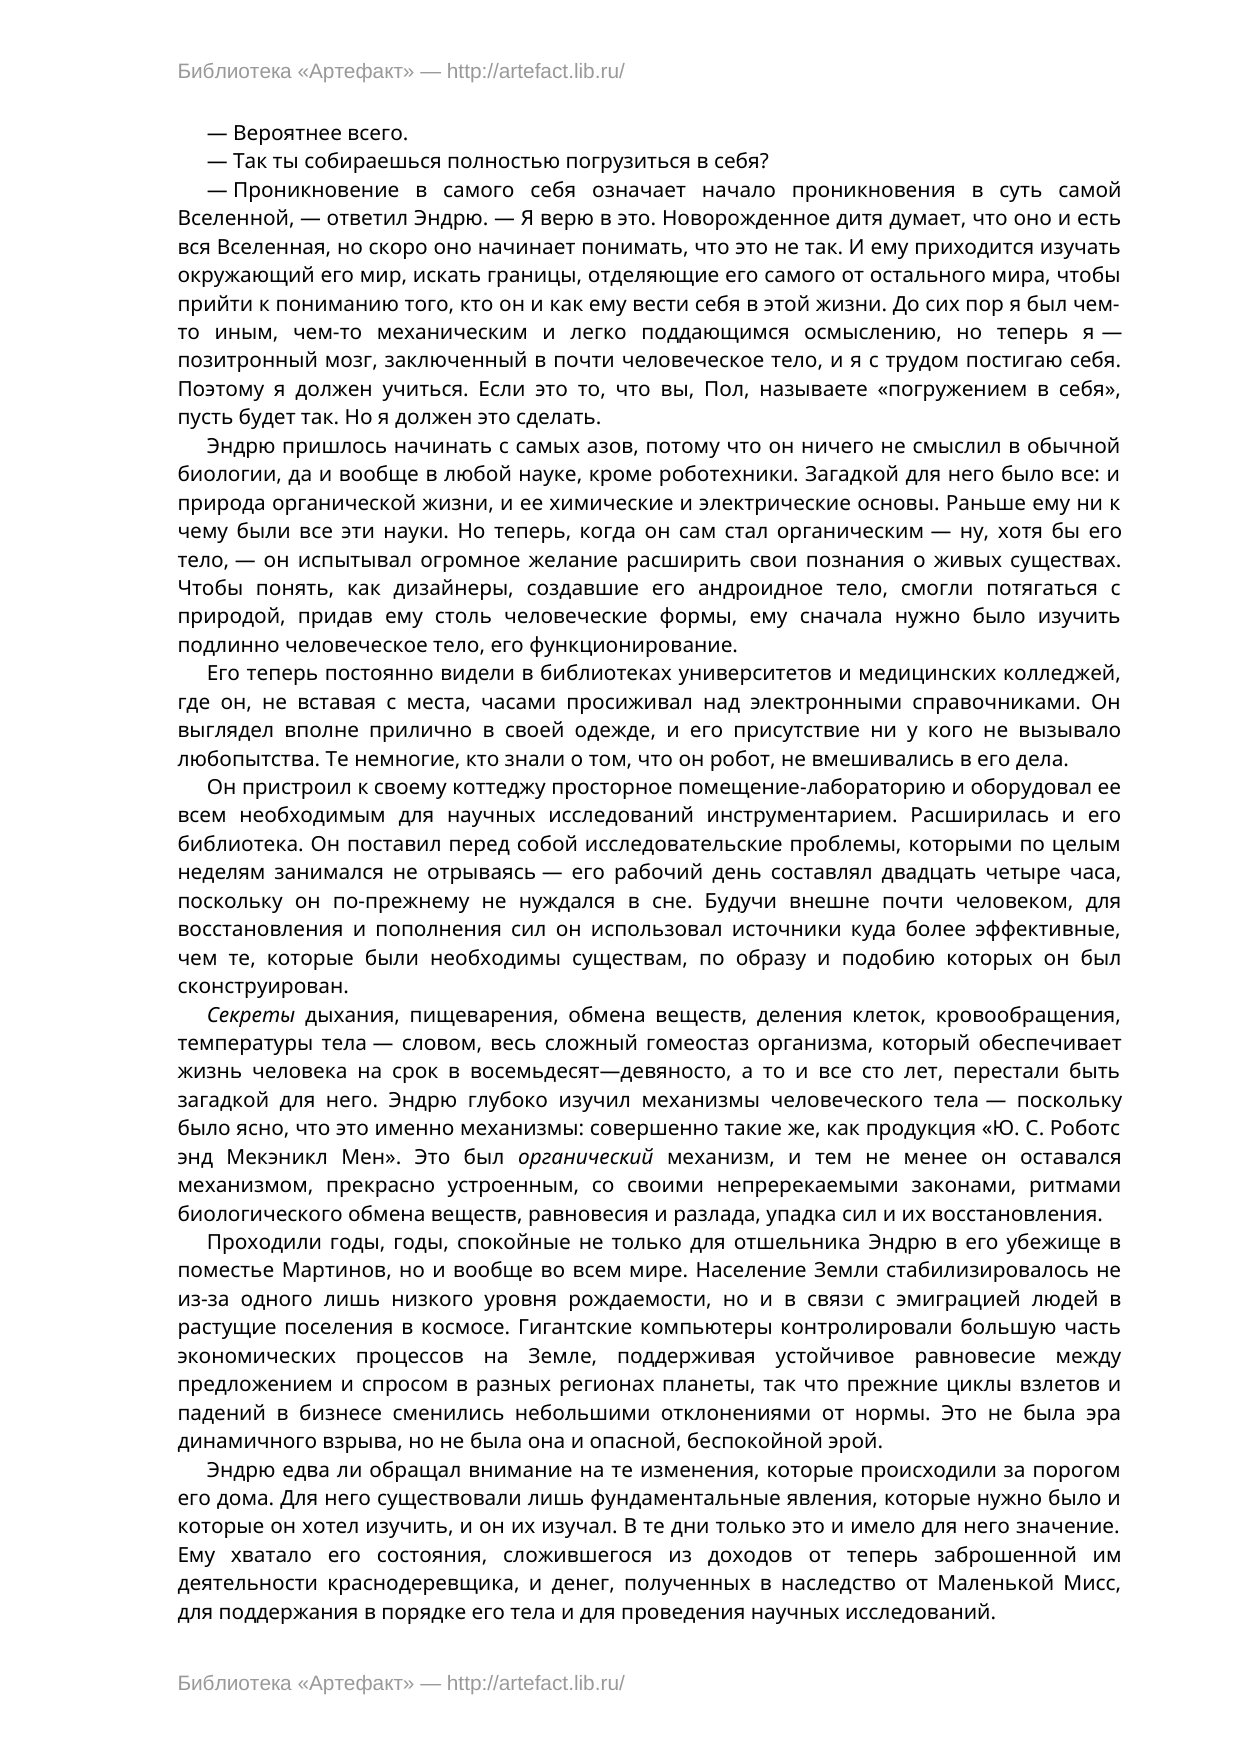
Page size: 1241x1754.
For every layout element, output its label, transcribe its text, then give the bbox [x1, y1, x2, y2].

text Эндрю пришлось начинать с самых азов, потому что он ничего не смыслил в обычной биологии, да и вообще в любой науке, кроме роботехники. Загадкой для него было все: и природа органической жизни, и ее химические и электрические основы. Раньше ему ни к чему были все эти науки. Но теперь, когда он сам стал органическим — ну, хотя бы его тело, — он испытывал огромное желание расширить свои познания о живых существах. Чтобы понять, как дизайнеры, создавшие его андроидное тело, смогли потягаться с природой, придав ему столь человеческие формы, ему сначала нужно было изучить подлинно человеческое тело, его функционирование. [177, 431, 1122, 658]
text Секреты дыхания, пищеварения, обмена веществ, деления клеток, кровообращения, температуры тела — словом, весь сложный гомеостаз организма, который обеспечивает жизнь человека на срок в восемьдесят—девяносто, а то и все сто лет, перестали быть загадкой для него. Эндрю глубоко изучил механизмы человеческого тела — поскольку было ясно, что это именно механизмы: совершенно такие же, как продукция «Ю. С. Роботс энд Мекэникл Мен». Это был органический механизм, и тем не менее он оставался механизмом, прекрасно устроенным, со своими непререкаемыми законами, ритмами биологического обмена веществ, равновесия и разлада, упадка сил и их восстановления. [177, 1000, 1122, 1227]
text Его теперь постоянно видели в библиотеках университетов и медицинских колледжей, где он, не вставая с места, часами просиживал над электронными справочниками. Он выглядел вполне прилично в своей одежде, и его присутствие ни у кого не вызывало любопытства. Те немногие, кто знали о том, что он робот, не вмешивались в его дела. [177, 658, 1122, 772]
text — Проникновение в самого себя означает начало проникновения в суть самой Вселенной, — ответил Эндрю. — Я верю в это. Новорожденное дитя думает, что оно и есть вся Вселенная, но скоро оно начинает понимать, что это не так. И ему приходится изучать окружающий его мир, искать границы, отделяющие его самого от остального мира, чтобы прийти к пониманию того, кто он и как ему вести себя в этой жизни. До сих пор я был чем-то иным, чем-то механическим и легко поддающимся осмыслению, но теперь я — позитронный мозг, заключенный в почти человеческое тело, и я с трудом постигаю себя. Поэтому я должен учиться. Если это то, что вы, Пол, называете «погружением в себя», пусть будет так. Но я должен это сделать. [177, 175, 1122, 431]
text Он пристроил к своему коттеджу просторное помещение-лабораторию и оборудовал ее всем необходимым для научных исследований инструментарием. Расширилась и его библиотека. Он поставил перед собой исследовательские проблемы, которыми по целым неделям занимался не отрываясь — его рабочий день составлял двадцать четыре часа, поскольку он по-прежнему не нуждался в сне. Будучи внешне почти человеком, для восстановления и пополнения сил он использовал источники куда более эффективные, чем те, которые были необходимы существам, по образу и подобию которых он был сконструирован. [177, 772, 1122, 1000]
text Проходили годы, годы, спокойные не только для отшельника Эндрю в его убежище в поместье Мартинов, но и вообще во всем мире. Население Земли стабилизировалось не из-за одного лишь низкого уровня рождаемости, но и в связи с эмиграцией людей в растущие поселения в космосе. Гигантские компьютеры контролировали большую часть экономических процессов на Земле, поддерживая устойчивое равновесие между предложением и спросом в разных регионах планеты, так что прежние циклы взлетов и падений в бизнесе сменились небольшими отклонениями от нормы. Это не была эра динамичного взрыва, но не была она и опасной, беспокойной эрой. [177, 1227, 1122, 1455]
text — Так ты собираешься полностью погрузиться в себя? [177, 147, 1122, 175]
text — Вероятнее всего. [177, 118, 1122, 147]
text Эндрю едва ли обращал внимание на те изменения, которые происходили за порогом его дома. Для него существовали лишь фундаментальные явления, которые нужно было и которые он хотел изучить, и он их изучал. В те дни только это и имело для него значение. Ему хватало его состояния, сложившегося из доходов от теперь заброшенной им деятельности краснодеревщика, и денег, полученных в наследство от Маленькой Мисс, для поддержания в порядке его тела и для проведения научных исследований. [177, 1455, 1122, 1625]
